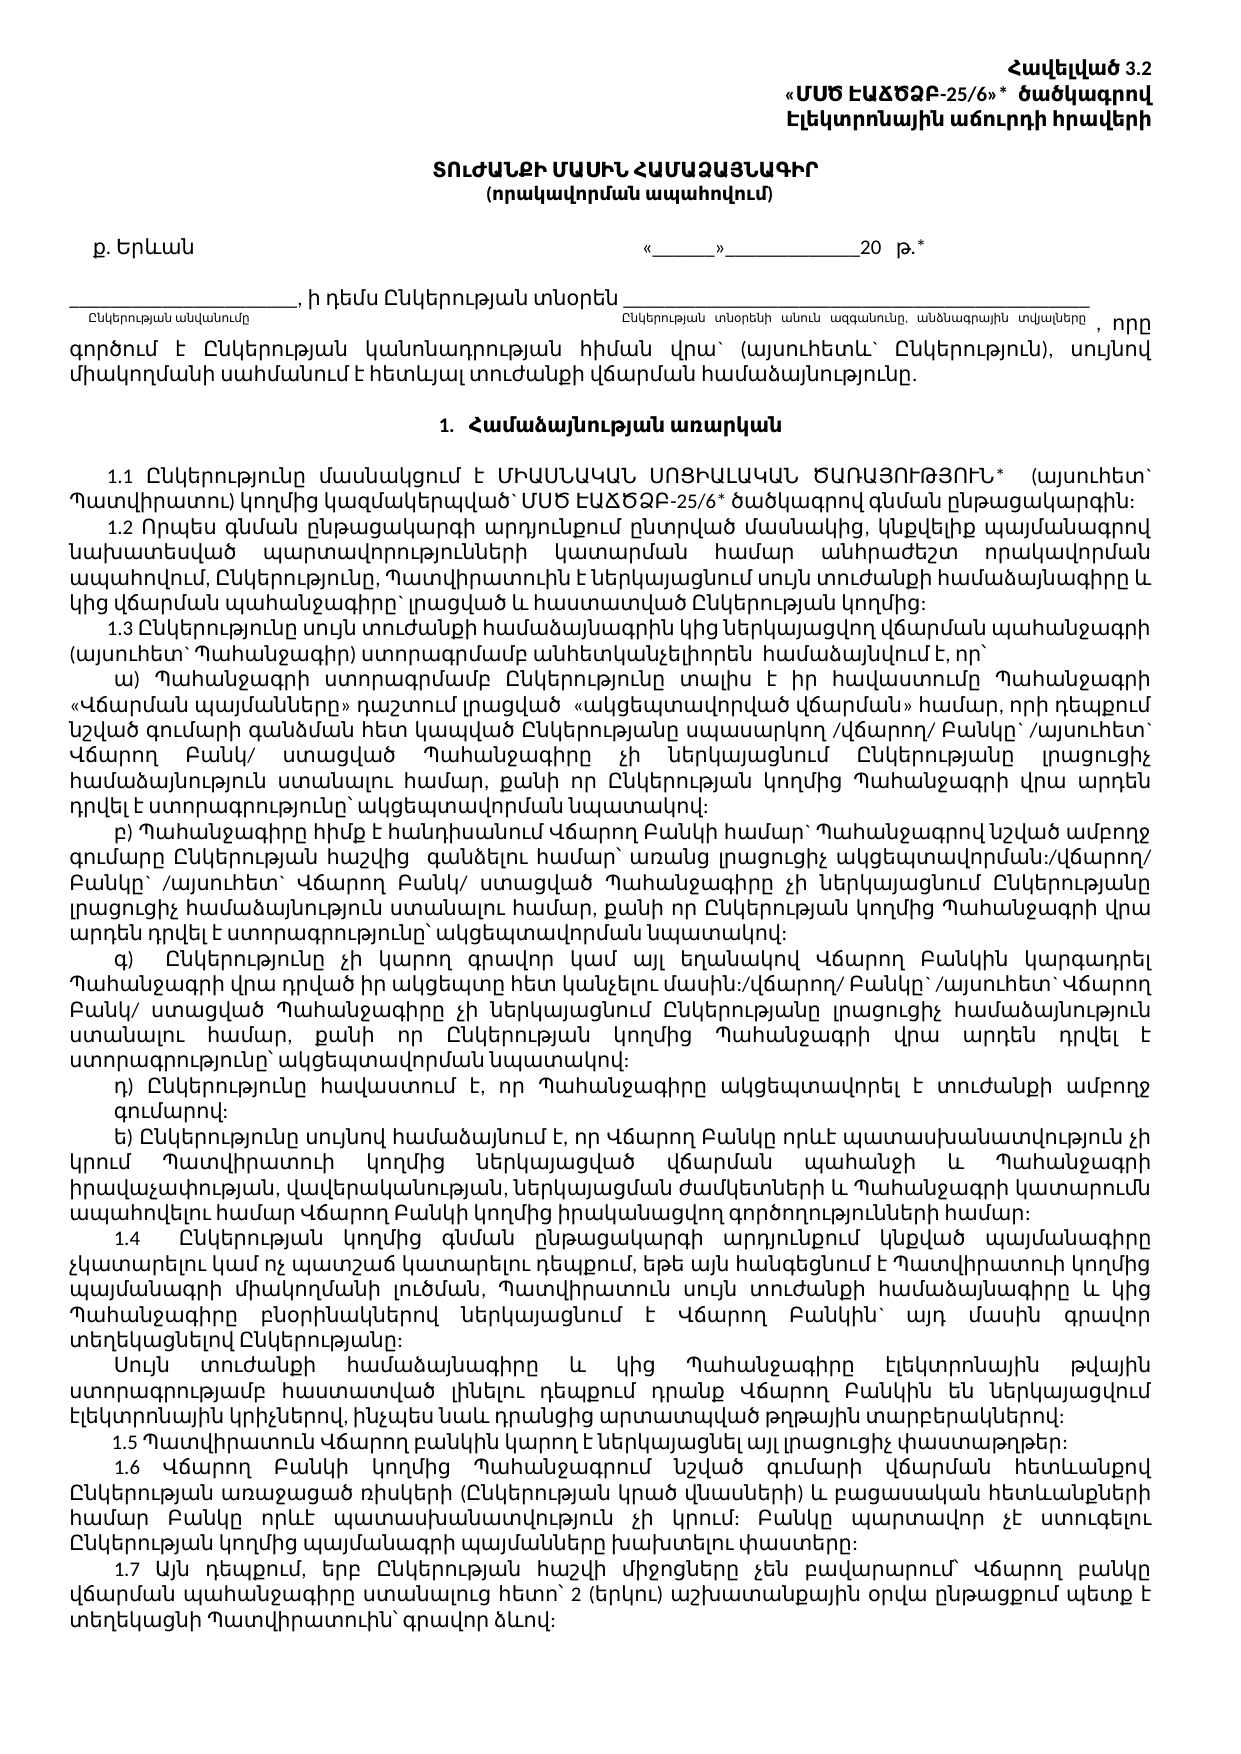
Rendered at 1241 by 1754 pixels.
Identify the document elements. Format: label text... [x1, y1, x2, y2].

text ք. Երևան «______»_____________20 թ.* [69, 234, 1152, 260]
text 1.1 Ընկերությունը մասնակցում է ՄԻԱՍՆԱԿԱՆ ՍՈՑԻԱԼԱԿԱՆ ԾԱՌԱՅՈՒԹՅՈՒՆ* (այսուհետ` Պատվիրատու) կողմից կազմակերպված` ՄՍԾ ԷԱՃԾՁԲ-25/6* ծածկագրով գնման ընթացակարգին: [69, 463, 1152, 514]
text ա) Պահանջագրի ստորագրմամբ Ընկերությունը տալիս է իր հավաստումը Պահանջագրի «Վճարման պայմանները» դաշտում լրացված «ակցեպտավորված վճարման» համար, որի դեպքում նշված գումարի գանձման հետ կապված Ընկերությանը սպասարկող /վճարող/ Բանկը` /այսուհետ` Վճարող Բանկ/ ստացված Պահանջագիրը չի ներկայացնում Ընկերությանը լրացուցիչ համաձայնություն ստանալու համար, քանի որ Ընկերության կողմից Պահանջագրի վրա արդեն դրվել է ստորագրությունը՝ ակցեպտավորման նպատակով: [69, 666, 1152, 819]
text 1.7 Այն դեպքում, երբ Ընկերության հաշվի միջոցները չեն բավարարում՝ Վճարող բանկը վճարման պահանջագիրը ստանալուց հետո՝ 2 (երկու) աշխատանքային օրվա ընթացքում պետք է տեղեկացնի Պատվիրատուին՝ գրավոր ձևով: [69, 1556, 1152, 1632]
text 1.6 Վճարող Բանկի կողմից Պահանջագրում նշված գումարի վճարման հետևանքով Ընկերության առաջացած ռիսկերի (Ընկերության կրած վնասների) և բացասական հետևանքների համար Բանկը որևէ պատասխանատվություն չի կրում: Բանկը պարտավոր չէ ստուգելու Ընկերության կողմից պայմանագրի պայմանները խախտելու փաստերը: [69, 1454, 1152, 1556]
text 1. Համաձայնության առարկան [69, 412, 1152, 438]
text (որակավորման ապահովում) [69, 183, 1152, 206]
text «ՄՍԾ ԷԱՃԾՁԲ-25/6»* ծածկագրով [69, 81, 1152, 106]
text Հավելված 3.2 [69, 56, 1152, 81]
text 1.4 Ընկերության կողմից գնման ընթացակարգի արդյունքում կնքված պայմանագիրը չկատարելու կամ ոչ պատշաճ կատարելու դեպքում, եթե այն հանգեցնում է Պատվիրատուի կողմից պայմանագրի միակողմանի լուծման, Պատվիրատուն սույն տուժանքի համաձայնագիրը և կից Պահանջագիրը բնօրինակներով ներկայացնում է Վճարող Բանկին` այդ մասին գրավոր տեղեկացնելով Ընկերությանը: [69, 1226, 1152, 1353]
text ե) Ընկերությունը սույնով համաձայնում է, որ Վճարող Բանկը որևէ պատասխանատվություն չի կրում Պատվիրատուի կողմից ներկայացված վճարման պահանջի և Պահանջագրի իրավաչափության, վավերականության, ներկայացման ժամկետների և Պահանջագրի կատարումն ապահովելու համար Վճարող Բանկի կողմից իրականացվող գործողությունների համար: [69, 1124, 1152, 1226]
text ՏՈւԺԱՆՔԻ ՄԱՍԻՆ ՀԱՄԱՁԱՅՆԱԳԻՐ [69, 157, 1152, 183]
text գ) Ընկերությունը չի կարող գրավոր կամ այլ եղանակով Վճարող Բանկին կարգադրել Պահանջագրի վրա դրված իր ակցեպտը հետ կանչելու մասին:/վճարող/ Բանկը` /այսուհետ` Վճարող Բանկ/ ստացված Պահանջագիրը չի ներկայացնում Ընկերությանը լրացուցիչ համաձայնություն ստանալու համար, քանի որ Ընկերության կողմից Պահանջագրի վրա արդեն դրվել է ստորագրությունը՝ ակցեպտավորման նպատակով: [69, 946, 1152, 1073]
text բ) Պահանջագիրը հիմք է հանդիսանում Վճարող Բանկի համար` Պահանջագրով նշված ամբողջ գումարը Ընկերության հաշվից գանձելու համար՝ առանց լրացուցիչ ակցեպտավորման:/վճարող/ Բանկը` /այսուհետ` Վճարող Բանկ/ ստացված Պահանջագիրը չի ներկայացնում Ընկերությանը լրացուցիչ համաձայնություն ստանալու համար, քանի որ Ընկերության կողմից Պահանջագրի վրա արդեն դրվել է ստորագրությունը՝ ակցեպտավորման նպատակով: [69, 819, 1152, 946]
text Էլեկտրոնային աճուրդի հրավերի [69, 106, 1152, 132]
text ______________________, ի դեմս Ընկերության տնօրեն _____________________________________________ [69, 285, 1152, 311]
text Ընկերության անվանումը Ընկերության տնօրենի անուն ազգանունը, անձնագրային տվյալները , որը գործում է Ընկերության կանոնադրության հիման վրա` (այսուհետև` Ընկերություն), սույնով միակողմանի սահմանում է հետևյալ տուժանքի վճարման համաձայնությունը. [69, 311, 1152, 387]
text 1.3 Ընկերությունը սույն տուժանքի համաձայնագրին կից ներկայացվող վճարման պահանջագրի (այսուհետ` Պահանջագիր) ստորագրմամբ անհետկանչելիորեն համաձայնվում է, որ՝ [69, 616, 1152, 666]
text 1.5 Պատվիրատուն Վճարող բանկին կարող է ներկայացնել այլ լրացուցիչ փաստաթղթեր: [69, 1429, 1152, 1454]
text Սույն տուժանքի համաձայնագիրը և կից Պահանջագիրը էլեկտրոնային թվային ստորագրությամբ հաստատված լինելու դեպքում դրանք Վճարող Բանկին են ներկայացվում էլեկտրոնային կրիչներով, ինչպես նաև դրանցից արտատպված թղթային տարբերակներով: [69, 1353, 1152, 1429]
text 1.2 Որպես գնման ընթացակարգի արդյունքում ընտրված մասնակից, կնքվելիք պայմանագրով նախատեսված պարտավորությունների կատարման համար անհրաժեշտ որակավորման ապահովում, Ընկերությունը, Պատվիրատուին է ներկայացնում սույն տուժանքի համաձայնագիրը և կից վճարման պահանջագիրը` լրացված և հաստատված Ընկերության կողմից: [69, 514, 1152, 616]
text դ) Ընկերությունը հավաստում է, որ Պահանջագիրը ակցեպտավորել է տուժանքի ամբողջ գումարով: [113, 1073, 1152, 1124]
